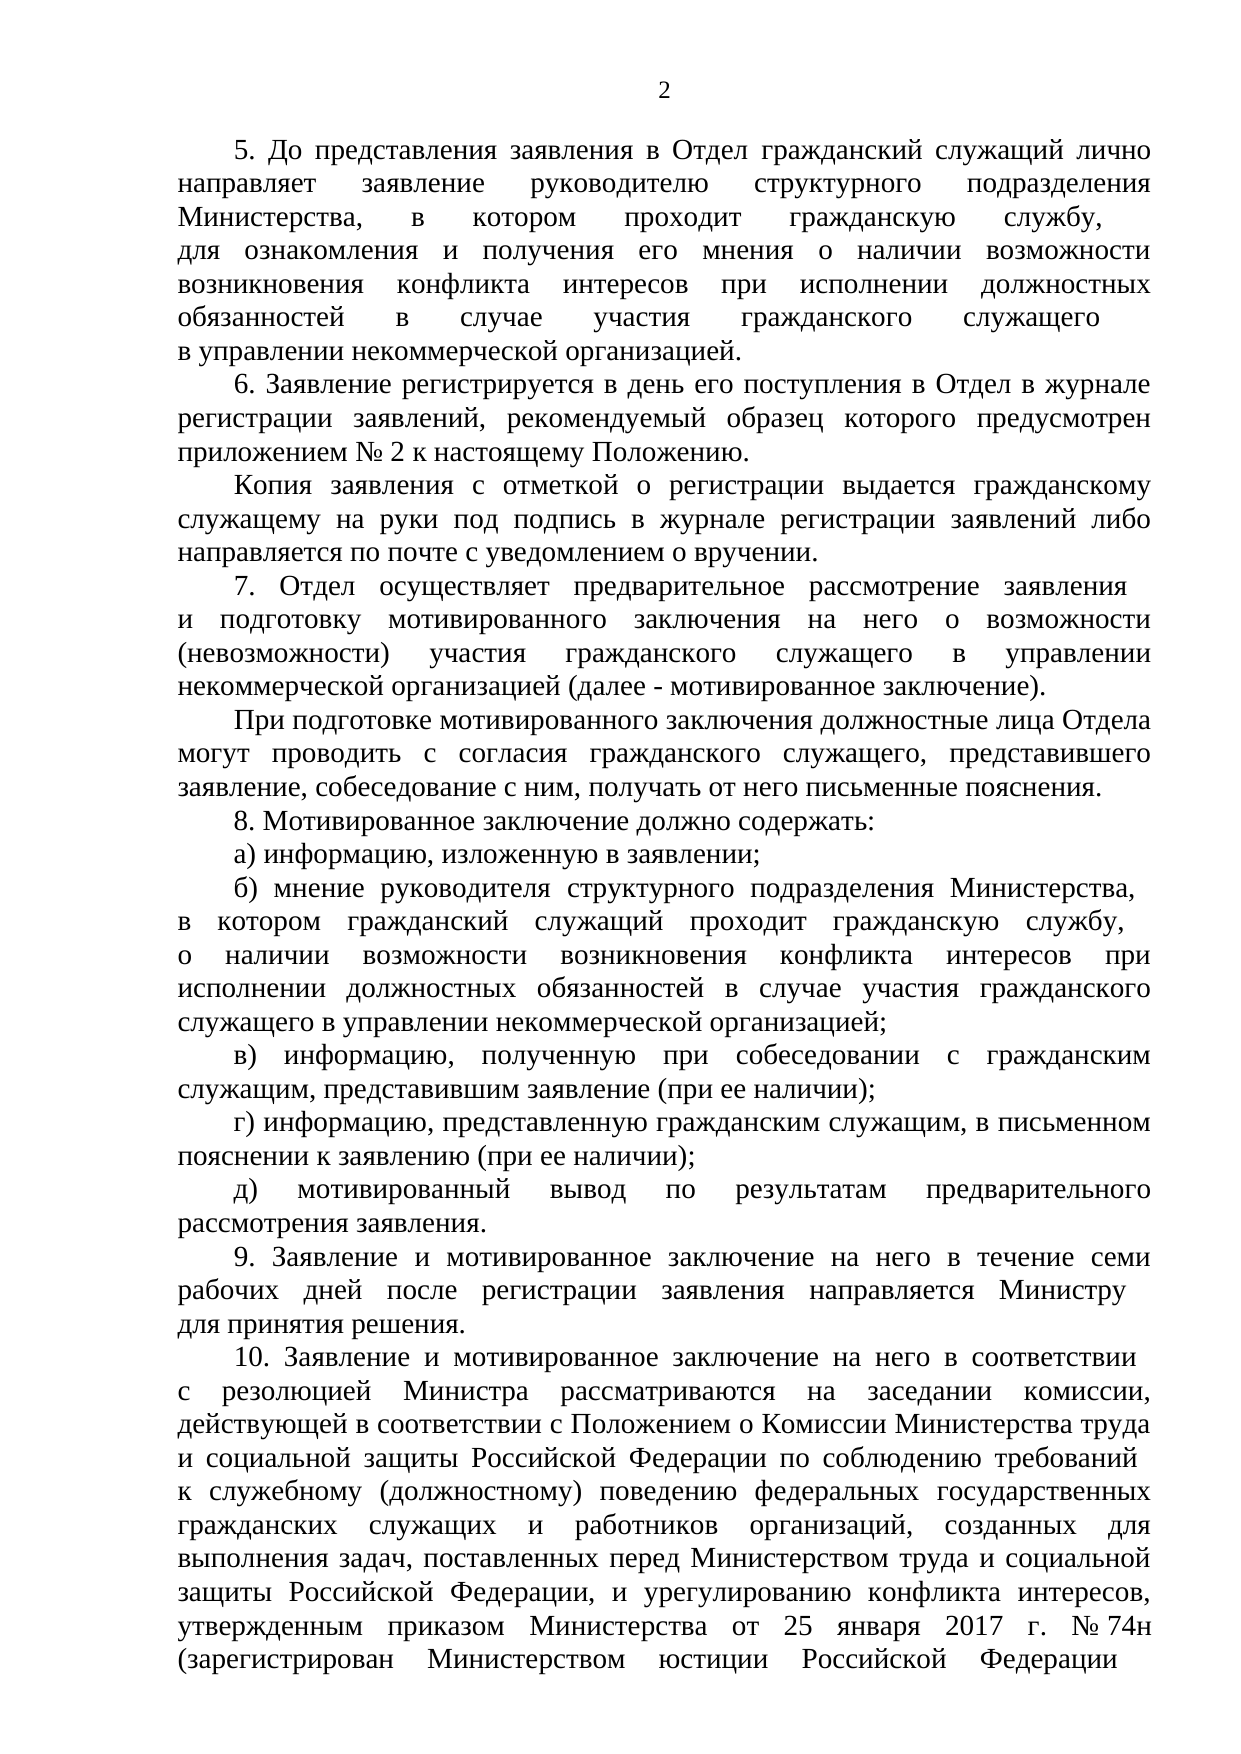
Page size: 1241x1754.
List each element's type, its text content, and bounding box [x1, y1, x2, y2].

text д) мотивированный вывод по результатам предварительного рассмотрения заявления. [177, 1172, 1152, 1239]
text Копия заявления с отметкой о регистрации выдается гражданскому служащему на руки под подпись в журнале регистрации заявлений либо направляется по почте с уведомлением о вручении. [177, 467, 1152, 568]
text 9. Заявление и мотивированное заключение на него в течение семи рабочих дней после регистрации заявления направляется Министру для принятия решения. [177, 1239, 1152, 1339]
text а) информацию, изложенную в заявлении; [177, 836, 1152, 870]
text г) информацию, представленную гражданским служащим, в письменном пояснении к заявлению (при ее наличии); [177, 1104, 1152, 1172]
text б) мнение руководителя структурного подразделения Министерства, в котором гражданский служащий проходит гражданскую службу, о наличии возможности возникновения конфликта интересов при исполнении должностных обязанностей в случае участия гражданского служащего в управлении некоммерческой организацией; [177, 870, 1152, 1037]
text 7. Отдел осуществляет предварительное рассмотрение заявления и подготовку мотивированного заключения на него о возможности (невозможности) участия гражданского служащего в управлении некоммерческой организацией (далее - мотивированное заключение). [177, 568, 1152, 702]
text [177, 1339, 1152, 1675]
text При подготовке мотивированного заключения должностные лица Отдела могут проводить с согласия гражданского служащего, представившего заявление, собеседование с ним, получать от него письменные пояснения. [177, 702, 1152, 803]
text в) информацию, полученную при собеседовании с гражданским служащим, представившим заявление (при ее наличии); [177, 1037, 1152, 1104]
text 5. До представления заявления в Отдел гражданский служащий лично направляет заявление руководителю структурного подразделения Министерства, в котором проходит гражданскую службу, для ознакомления и получения его мнения о наличии возможности возникновения конфликта интересов при исполнении должностных обязанностей в случае участия гражданского служащего в управлении некоммерческой организацией. [177, 132, 1152, 367]
text 8. Мотивированное заключение должно содержать: [177, 803, 1152, 836]
text 6. Заявление регистрируется в день его поступления в Отдел в журнале регистрации заявлений, рекомендуемый образец которого предусмотрен приложением № 2 к настоящему Положению. [177, 367, 1152, 467]
